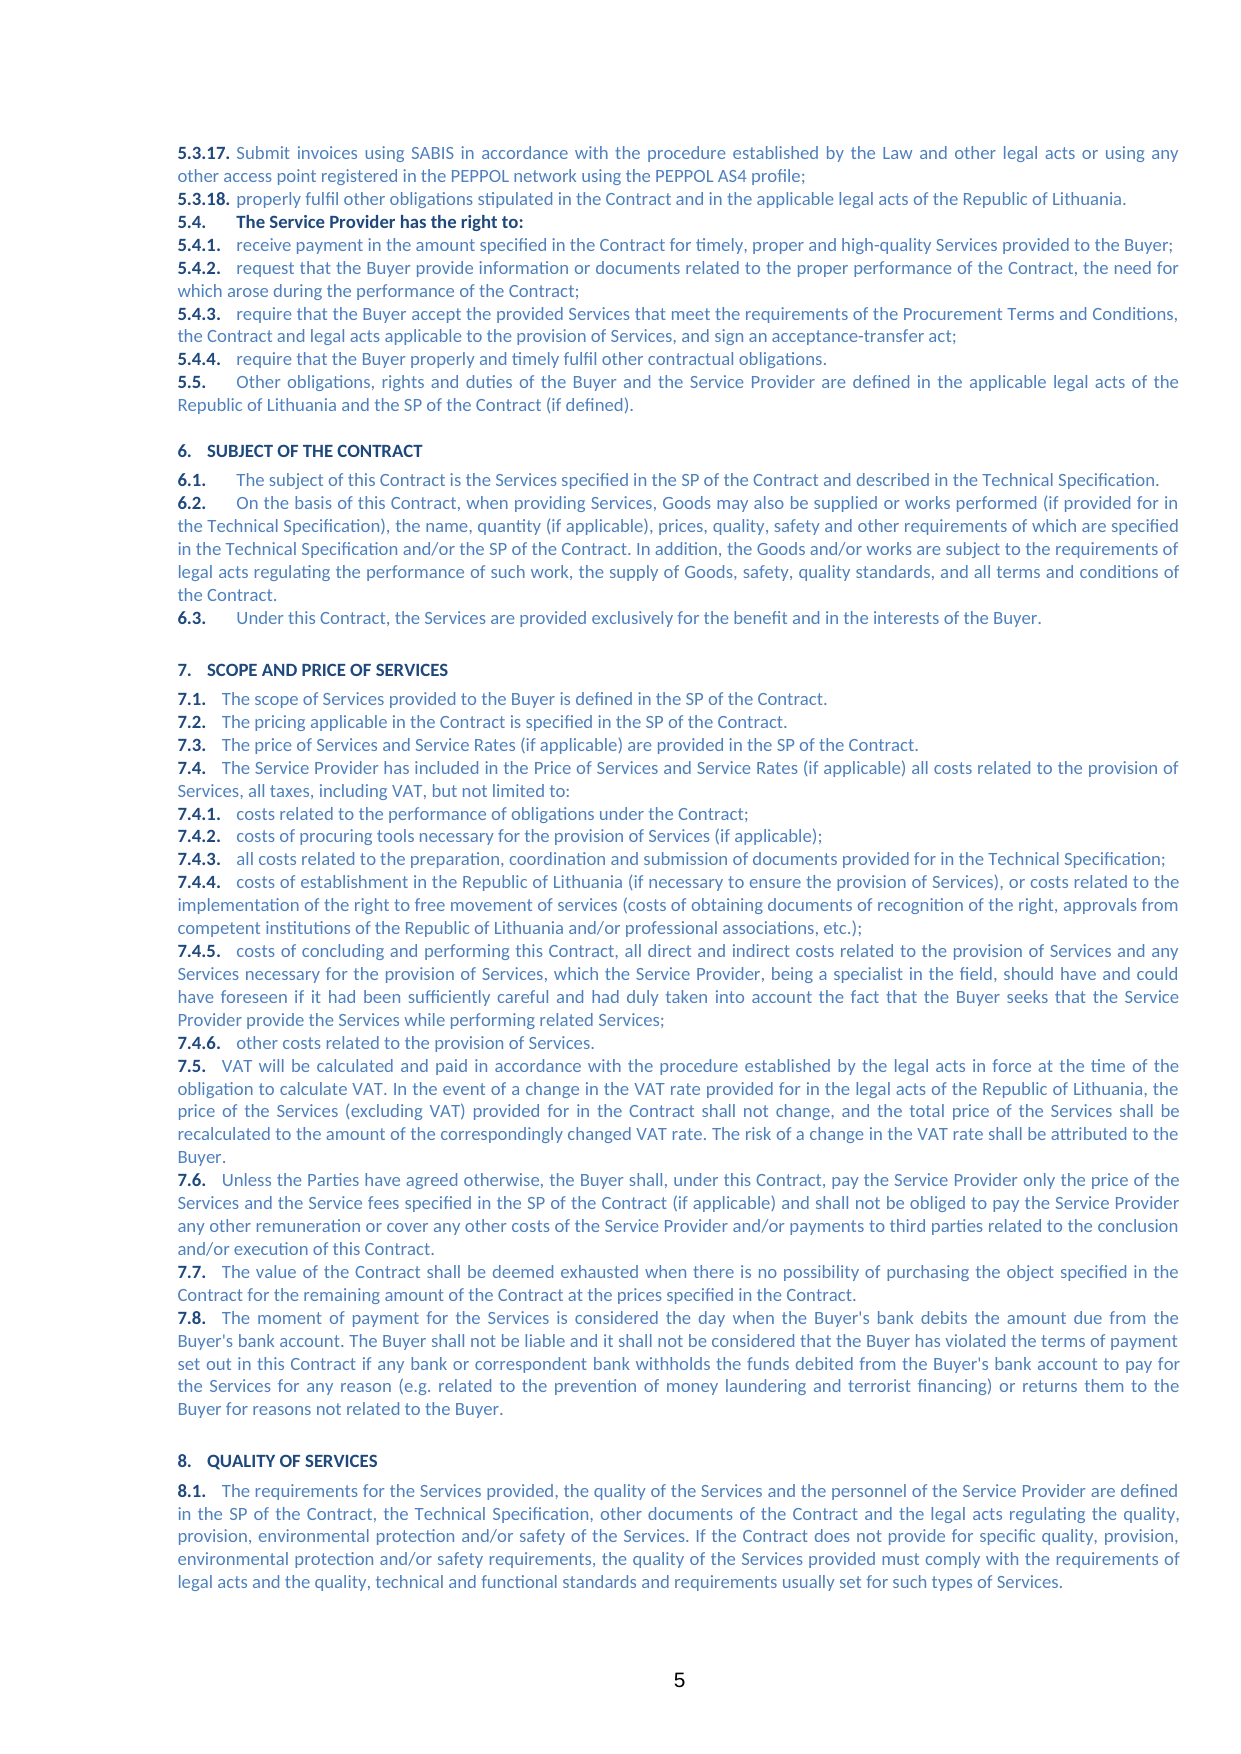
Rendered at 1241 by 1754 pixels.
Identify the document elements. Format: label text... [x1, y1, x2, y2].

list costs of concluding and performing this Contract, all direct and indirect costs related to the provision of Services and any Services necessary for the provision of Services, which the Service Provider, being a specialist in the field, should have and could have foreseen if it had been sufficiently careful and had duly taken into account the fact that the Buyer seeks that the Service Provider provide the Services while performing related Services; [177, 939, 1181, 1031]
list costs related to the performance of obligations under the Contract; [177, 802, 1181, 824]
list costs of procuring tools necessary for the provision of Services (if applicable); [177, 824, 1181, 847]
list The price of Services and Service Rates (if applicable) are provided in the SP of the Contract. [177, 733, 1181, 756]
list receive payment in the amount specified in the Contract for timely, proper and high-quality Services provided to the Buyer; [177, 233, 1181, 256]
list costs of establishment in the Republic of Lithuania (if necessary to ensure the provision of Services), or costs related to the implementation of the right to free movement of services (costs of obtaining documents of recognition of the right, approvals from competent institutions of the Republic of Lithuania and/or professional associations, etc.); [177, 870, 1181, 939]
list other costs related to the provision of Services. [177, 1031, 1181, 1054]
list QUALITY OF SERVICES [177, 1449, 1181, 1472]
list The requirements for the Services provided, the quality of the Services and the personnel of the Service Provider are defined in the SP of the Contract, the Technical Specification, other documents of the Contract and the legal acts regulating the quality, provision, environmental protection and/or safety of the Services. If the Contract does not provide for specific quality, provision, environmental protection and/or safety requirements, the quality of the Services provided must comply with the requirements of legal acts and the quality, technical and functional standards and requirements usually set for such types of Services. [177, 1479, 1181, 1593]
list The Service Provider has included in the Price of Services and Service Rates (if applicable) all costs related to the provision of Services, all taxes, including VAT, but not limited to: [177, 756, 1181, 802]
list SCOPE AND PRICE OF SERVICES [177, 658, 1181, 681]
list The value of the Contract shall be deemed exhausted when there is no possibility of purchasing the object specified in the Contract for the remaining amount of the Contract at the prices specified in the Contract. [177, 1260, 1181, 1306]
list properly fulfil other obligations stipulated in the Contract and in the applicable legal acts of the Republic of Lithuania. [177, 187, 1181, 210]
list request that the Buyer provide information or documents related to the proper performance of the Contract, the need for which arose during the performance of the Contract; [177, 256, 1181, 302]
list On the basis of this Contract, when providing Services, Goods may also be supplied or works performed (if provided for in the Technical Specification), the name, quantity (if applicable), prices, quality, safety and other requirements of which are specified in the Technical Specification and/or the SP of the Contract. In addition, the Goods and/or works are subject to the requirements of legal acts regulating the performance of such work, the supply of Goods, safety, quality standards, and all terms and conditions of the Contract. [177, 491, 1181, 606]
list The moment of payment for the Services is considered the day when the Buyer's bank debits the amount due from the Buyer's bank account. The Buyer shall not be liable and it shall not be considered that the Buyer has violated the terms of payment set out in this Contract if any bank or correspondent bank withholds the funds debited from the Buyer's bank account to pay for the Services for any reason (e.g. related to the prevention of money laundering and terrorist financing) or returns them to the Buyer for reasons not related to the Buyer. [177, 1306, 1181, 1420]
list require that the Buyer properly and timely fulfil other contractual obligations. [177, 347, 1181, 370]
list require that the Buyer accept the provided Services that meet the requirements of the Procurement Terms and Conditions, the Contract and legal acts applicable to the provision of Services, and sign an acceptance-transfer act; [177, 302, 1181, 347]
list SUBJECT OF THE CONTRACT [177, 439, 1181, 462]
list The Service Provider has the right to: [177, 210, 1181, 233]
list Submit invoices using SABIS in accordance with the procedure established by the Law and other legal acts or using any other access point registered in the PEPPOL network using the PEPPOL AS4 profile; [177, 141, 1181, 187]
list The subject of this Contract is the Services specified in the SP of the Contract and described in the Technical Specification. [177, 468, 1181, 491]
list The pricing applicable in the Contract is specified in the SP of the Contract. [177, 710, 1181, 733]
list Unless the Parties have agreed otherwise, the Buyer shall, under this Contract, pay the Service Provider only the price of the Services and the Service fees specified in the SP of the Contract (if applicable) and shall not be obliged to pay the Service Provider any other remuneration or cover any other costs of the Service Provider and/or payments to third parties related to the conclusion and/or execution of this Contract. [177, 1168, 1181, 1260]
list VAT will be calculated and paid in accordance with the procedure established by the legal acts in force at the time of the obligation to calculate VAT. In the event of a change in the VAT rate provided for in the legal acts of the Republic of Lithuania, the price of the Services (excluding VAT) provided for in the Contract shall not change, and the total price of the Services shall be recalculated to the amount of the correspondingly changed VAT rate. The risk of a change in the VAT rate shall be attributed to the Buyer. [177, 1054, 1181, 1168]
list all costs related to the preparation, coordination and submission of documents provided for in the Technical Specification; [177, 847, 1181, 870]
list Under this Contract, the Services are provided exclusively for the benefit and in the interests of the Buyer. [177, 606, 1181, 629]
list The scope of Services provided to the Buyer is defined in the SP of the Contract. [177, 687, 1181, 710]
list Other obligations, rights and duties of the Buyer and the Service Provider are defined in the applicable legal acts of the Republic of Lithuania and the SP of the Contract (if defined). [177, 370, 1181, 416]
